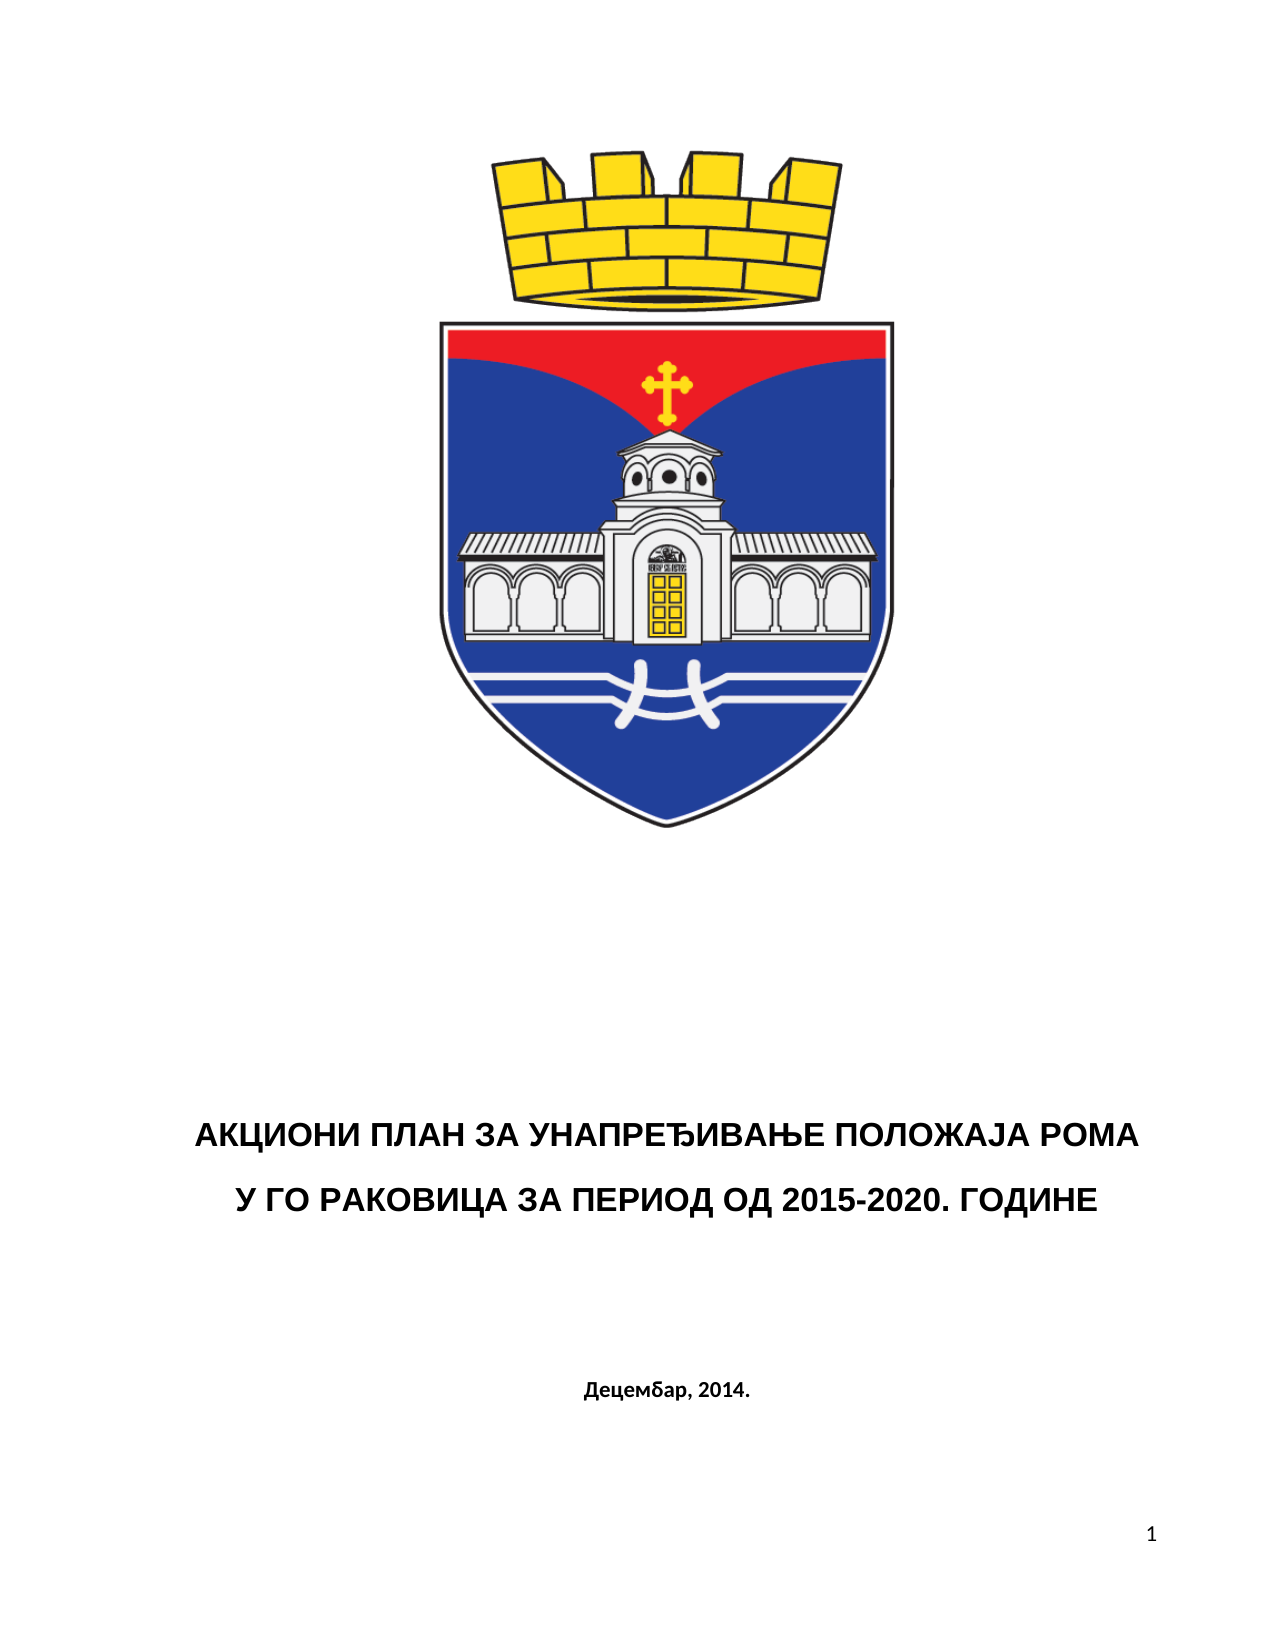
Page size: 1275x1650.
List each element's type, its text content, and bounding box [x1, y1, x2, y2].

text У ГО РАКОВИЦА ЗА ПЕРИОД ОД 2015-2020. ГОДИНЕ [177, 1180, 1157, 1218]
text АКЦИОНИ ПЛАН ЗА УНАПРЕЂИВАЊЕ ПОЛОЖАЈА РОМА [177, 1115, 1157, 1153]
picture [307, 147, 1028, 830]
text Децембар, 2014. [177, 1375, 1157, 1403]
